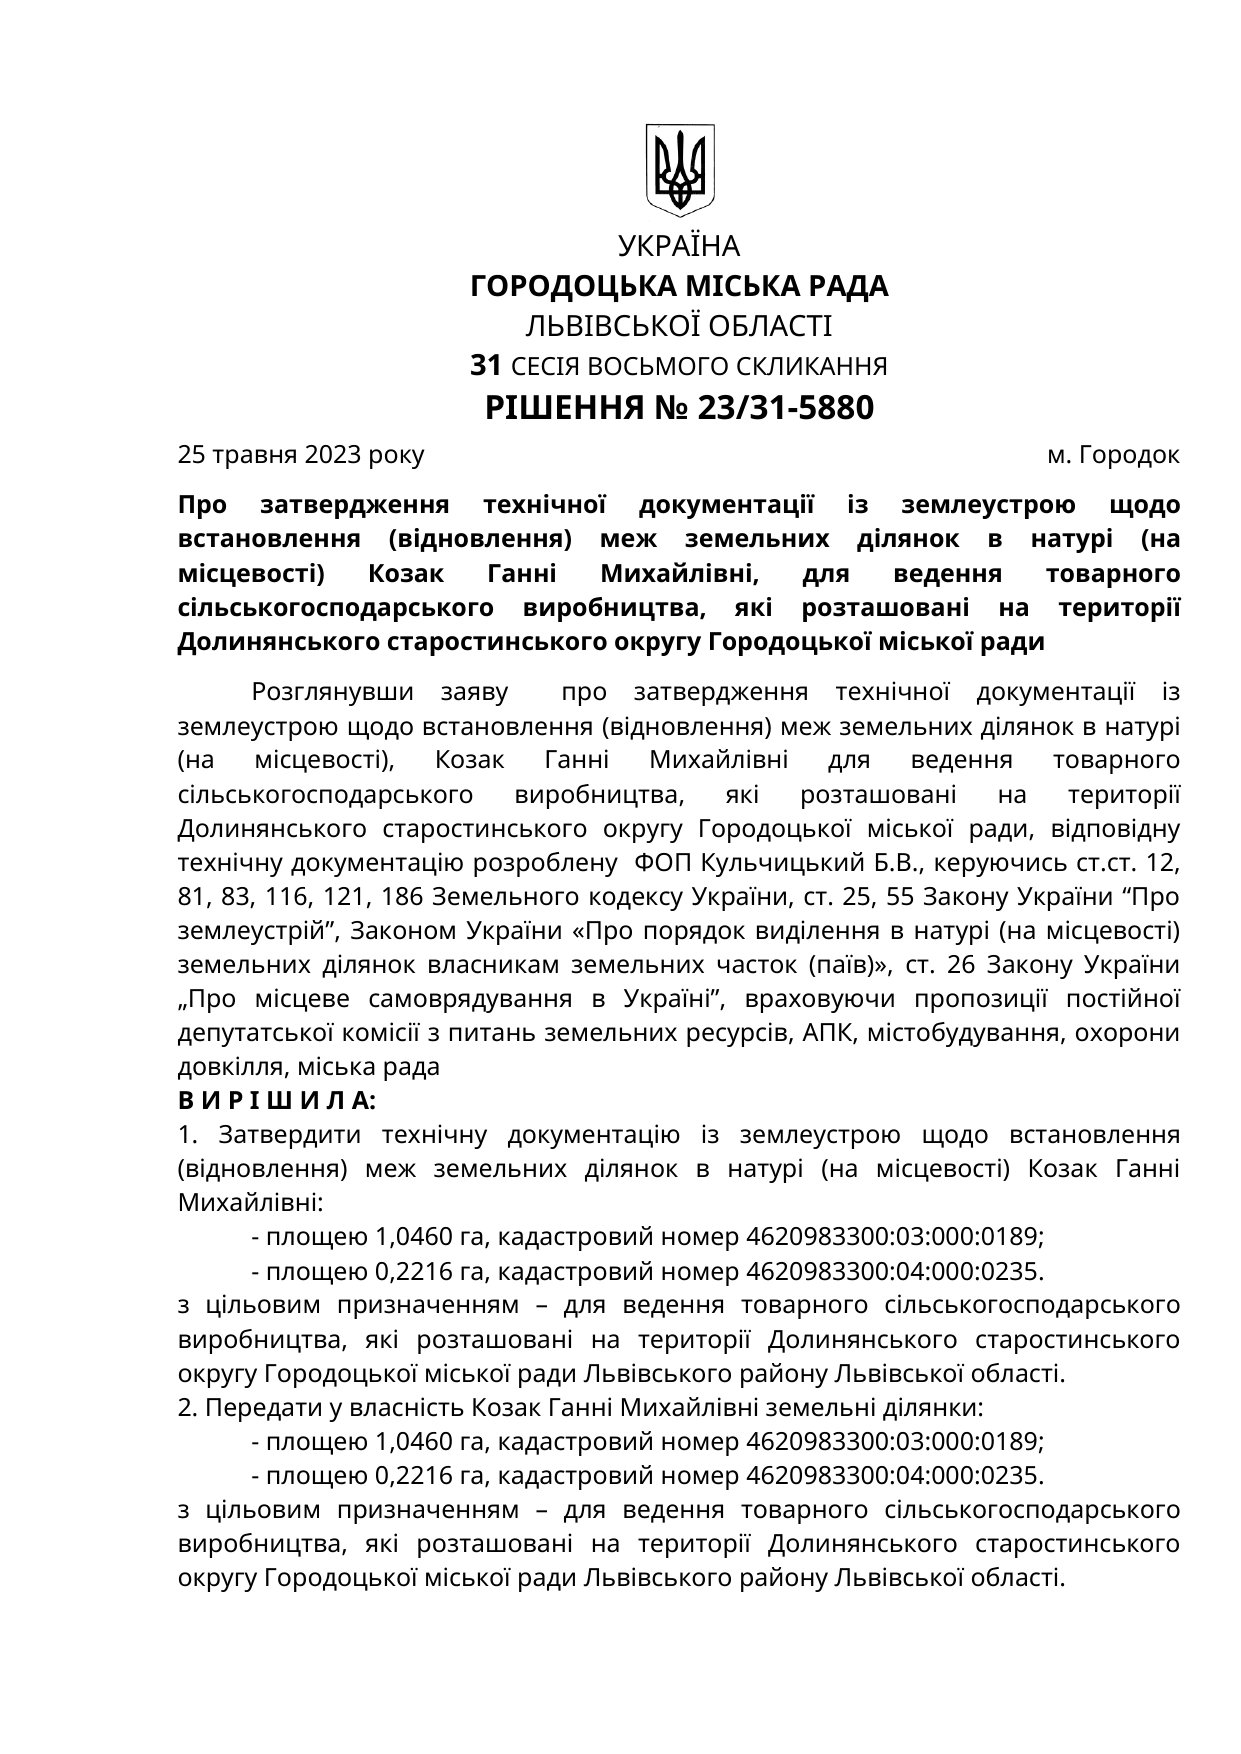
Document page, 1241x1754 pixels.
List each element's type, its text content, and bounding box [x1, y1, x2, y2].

text з цільовим призначенням – для ведення товарного сільськогосподарського виробництва, які розташовані на території Долинянського старостинського округу Городоцької міської ради Львівського району Львівської області. [177, 1287, 1182, 1389]
text - площею 1,0460 га, кадастровий номер 4620983300:03:000:0189; [177, 1219, 1182, 1253]
text ЛЬВІВСЬКОЇ ОБЛАСТІ [177, 305, 1181, 344]
text з цільовим призначенням – для ведення товарного сільськогосподарського виробництва, які розташовані на території Долинянського старостинського округу Городоцької міської ради Львівського району Львівської області. [177, 1492, 1182, 1594]
picture [633, 118, 726, 222]
text ГОРОДОЦЬКА МІСЬКА РАДА [177, 265, 1181, 305]
text В И Р І Ш И Л А: [177, 1083, 1182, 1117]
text 1. Затвердити технічну документацію із землеустрою щодо встановлення (відновлення) меж земельних ділянок в натурі (на місцевості) Козак Ганні Михайлівні: [177, 1117, 1182, 1219]
text Про затвердження технічної документації із землеустрою щодо встановлення (відновлення) меж земельних ділянок в натурі (на місцевості) Козак Ганні Михайлівні, для ведення товарного сільськогосподарського виробництва, які розташовані на території Долинянського старостинського округу Городоцької міської ради [177, 487, 1182, 657]
text Розглянувши заяву про затвердження технічної документації із землеустрою щодо встановлення (відновлення) меж земельних ділянок в натурі (на місцевості), Козак Ганні Михайлівні для ведення товарного сільськогосподарського виробництва, які розташовані на території Долинянського старостинського округу Городоцької міської ради, відповідну технічну документацію розроблену ФОП Кульчицький Б.В., керуючись ст.ст. 12, 81, 83, 116, 121, 186 Земельного кодексу України, ст. 25, 55 Закону України “Про землеустрій”, Законом України «Про порядок виділення в натурі (на місцевості) земельних ділянок власникам земельних часток (паїв)», ст. 26 Закону України „Про місцеве самоврядування в Україні”, враховуючи пропозиції постійної депутатської комісії з питань земельних ресурсів, АПК, містобудування, охорони довкілля, міська рада [177, 674, 1182, 1083]
text РІШЕННЯ № 23/31-5880 [177, 384, 1181, 429]
text - площею 1,0460 га, кадастровий номер 4620983300:03:000:0189; [177, 1423, 1182, 1457]
text - площею 0,2216 га, кадастровий номер 4620983300:04:000:0235. [177, 1457, 1182, 1492]
text 31 сесія восьмого скликання [177, 344, 1181, 384]
text 2. Передати у власність Козак Ганні Михайлівні земельні ділянки: [177, 1389, 1182, 1423]
text - площею 0,2216 га, кадастровий номер 4620983300:04:000:0235. [177, 1253, 1182, 1287]
text 25 травня 2023 року м. Городок [177, 436, 1181, 470]
text УКРАЇНА [177, 225, 1181, 265]
